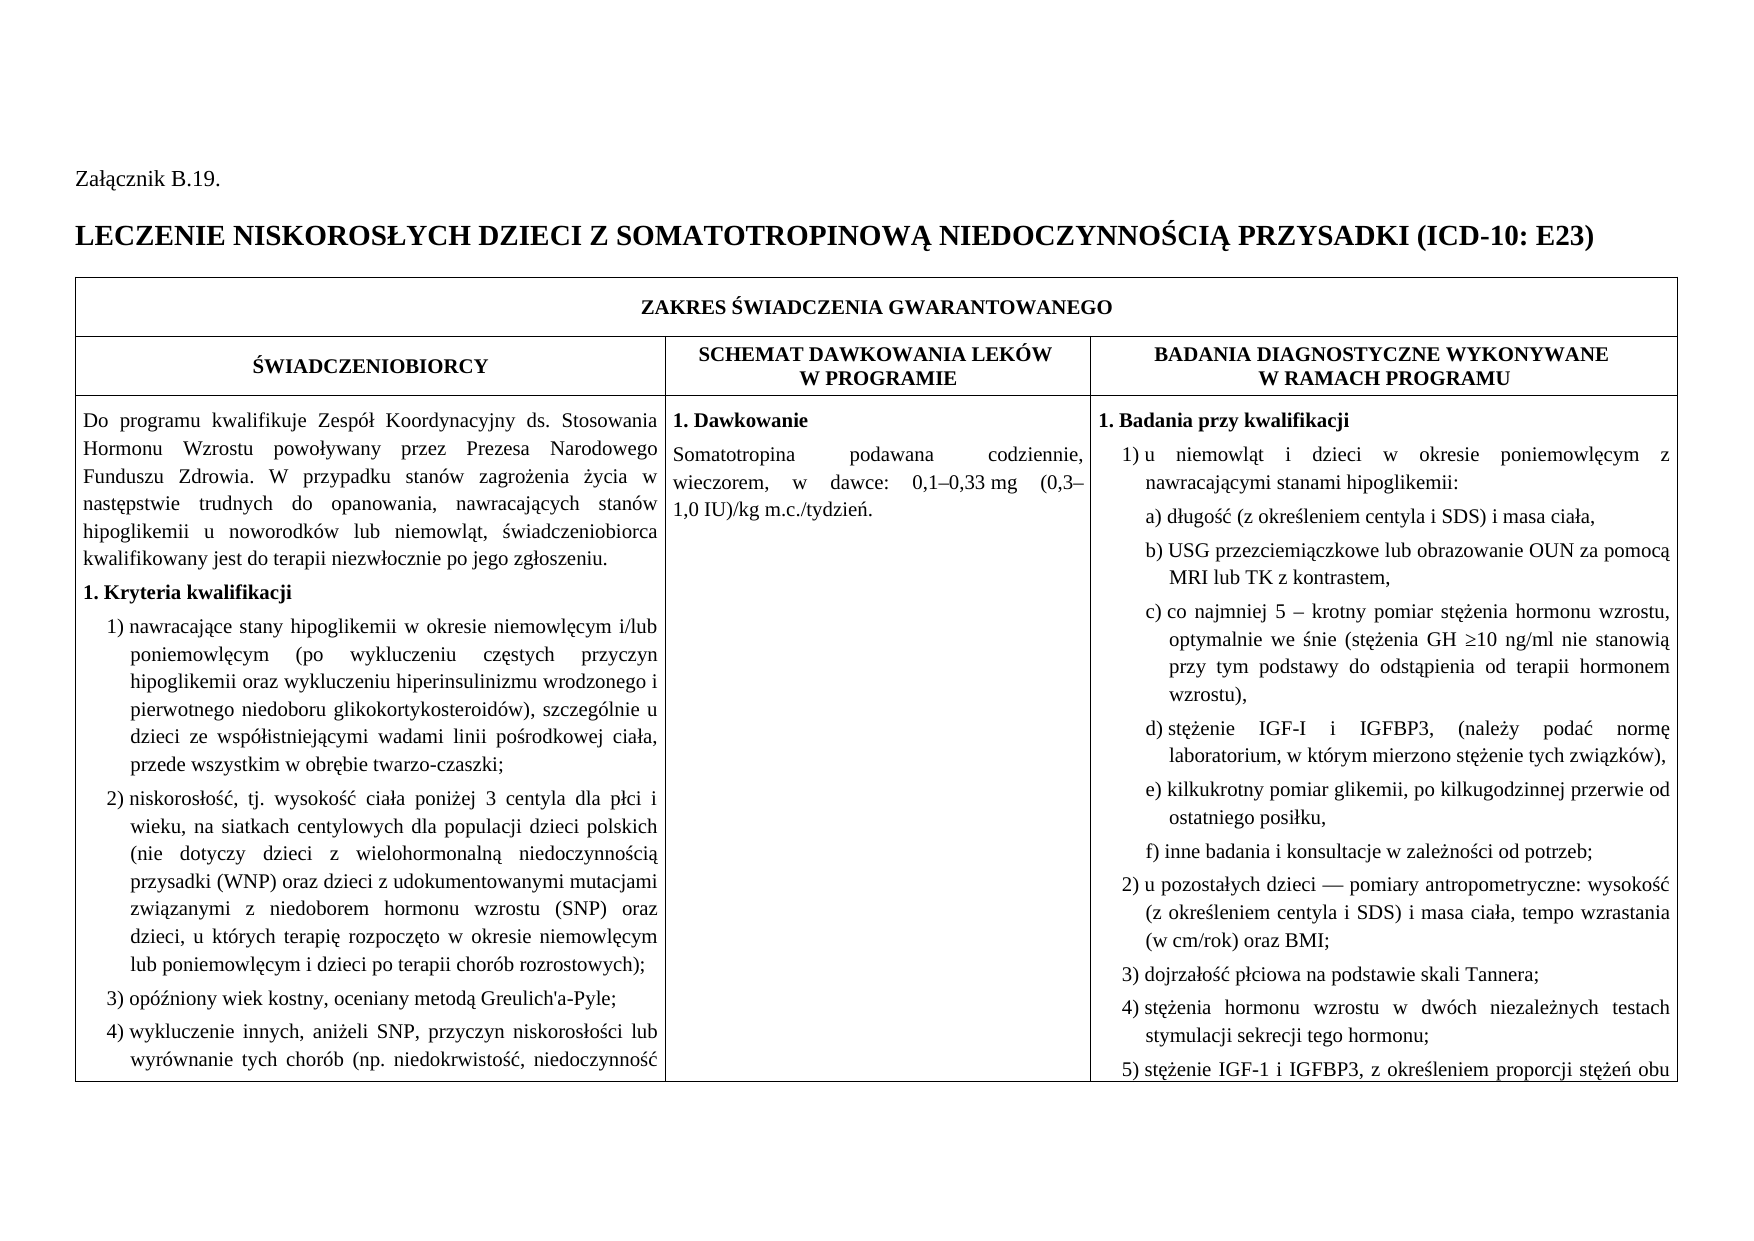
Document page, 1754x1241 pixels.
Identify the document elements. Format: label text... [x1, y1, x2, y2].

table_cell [666, 396, 1090, 1081]
text Załącznik B.19. [75, 165, 1679, 192]
table_cell SCHEMAT DAWKOWANIA LEKÓW W PROGRAMIE [666, 337, 1090, 395]
table_cell ŚWIADCZENIOBIORCY [76, 337, 665, 395]
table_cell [76, 396, 665, 1081]
table_header ZAKRES ŚWIADCZENIA GWARANTOWANEGO [76, 278, 1677, 336]
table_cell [1091, 396, 1677, 1081]
table_cell BADANIA DIAGNOSTYCZNE WYKONYWANE W RAMACH PROGRAMU [1091, 337, 1677, 395]
text LECZENIE NISKOROSŁYCH DZIECI Z SOMATOTROPINOWĄ NIEDOCZYNNOŚCIĄ PRZYSADKI (ICD-10: E23) [75, 218, 1679, 252]
